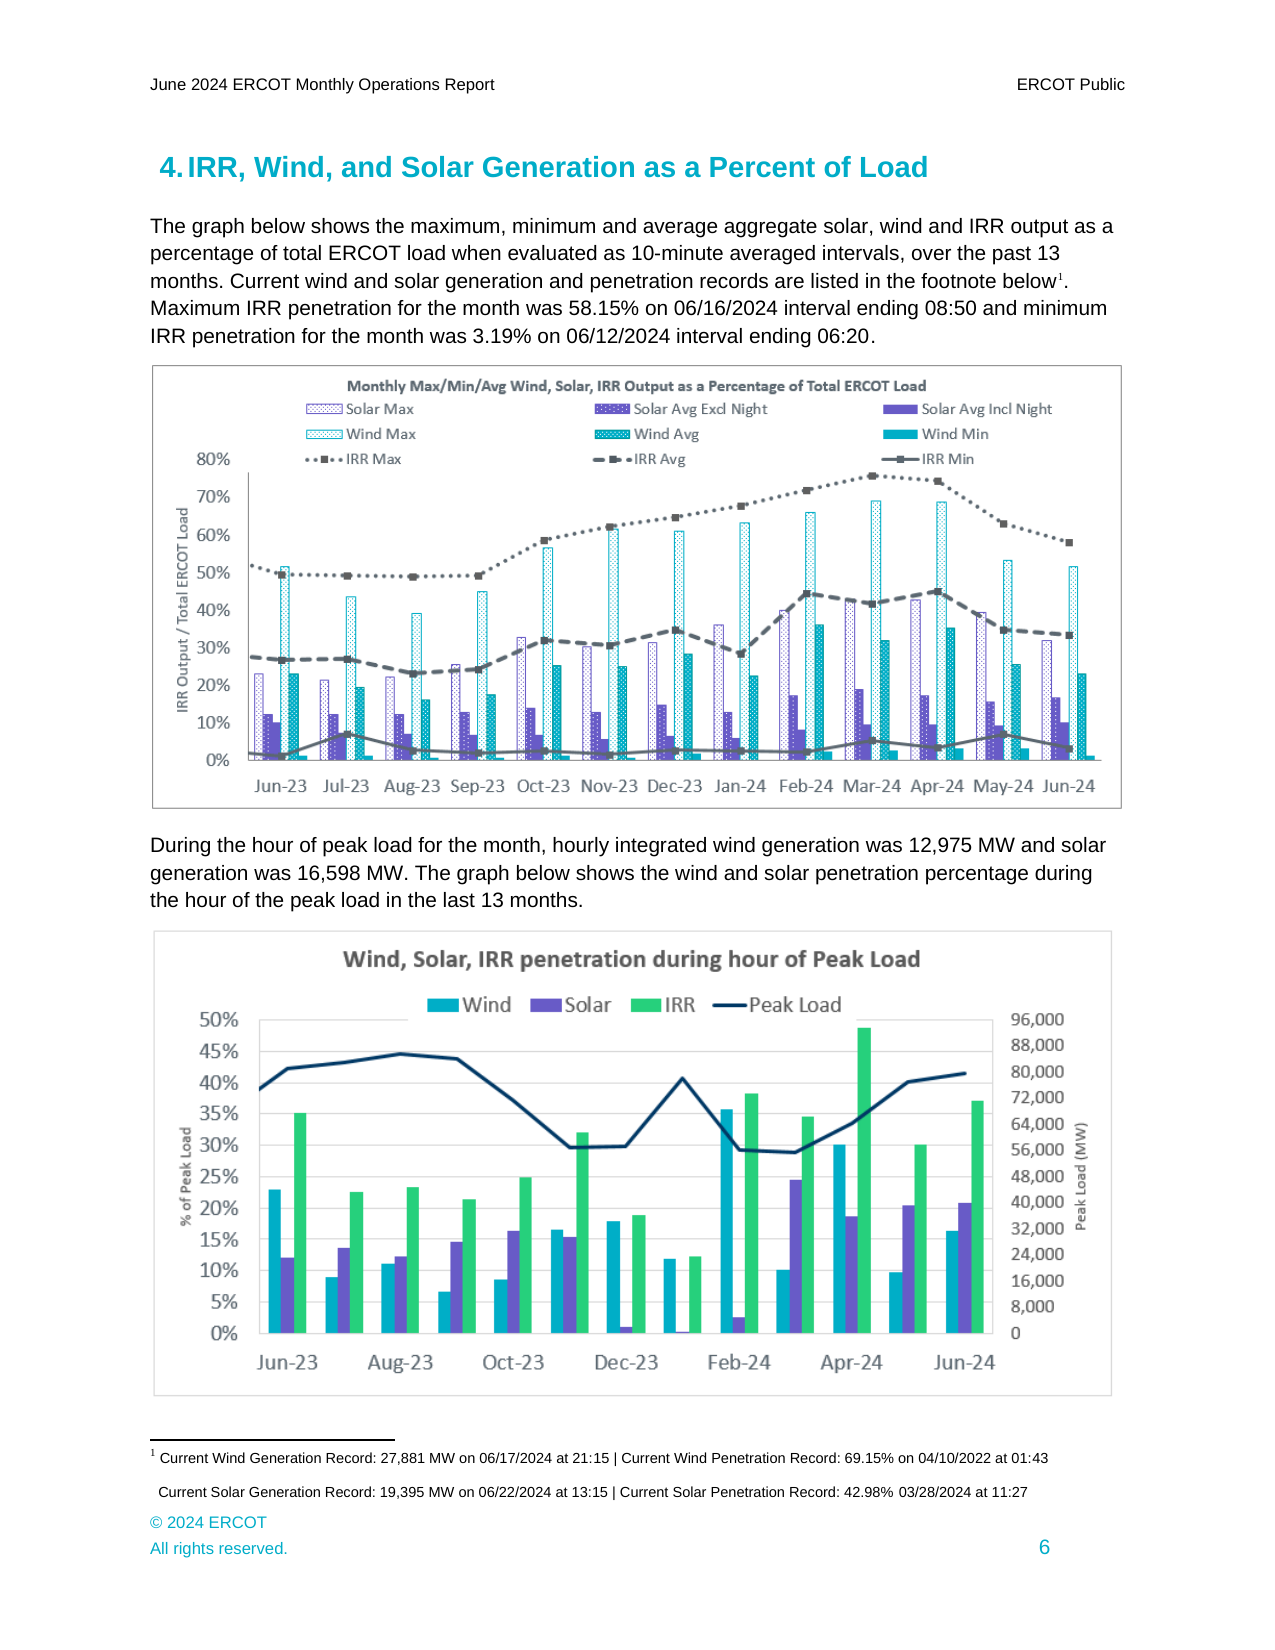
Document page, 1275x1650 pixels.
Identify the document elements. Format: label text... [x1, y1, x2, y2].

text During the hour of peak load for the month, hourly integrated wind generation was 12,975 MW and solar generation was 16,598 MW. The graph below shows the wind and solar penetration percentage during the hour of the peak load in the last 13 months. [150, 814, 1125, 912]
picture [150, 927, 1117, 1400]
subtitle IRR, Wind, and Solar Generation as a Percent of Load [159, 150, 1125, 183]
picture [150, 362, 1125, 814]
text The graph below shows the maximum, minimum and average aggregate solar, wind and IRR output as a percentage of total ERCOT load when evaluated as 10-minute averaged intervals, over the past 13 months. Current wind and solar generation and penetration records are listed in the footnote below. Maximum IRR penetration for the month was 58.15% on 06/16/2024 interval ending 08:50 and minimum IRR penetration for the month was 3.19% on 06/12/2024 interval ending 06:20. [150, 213, 1125, 347]
